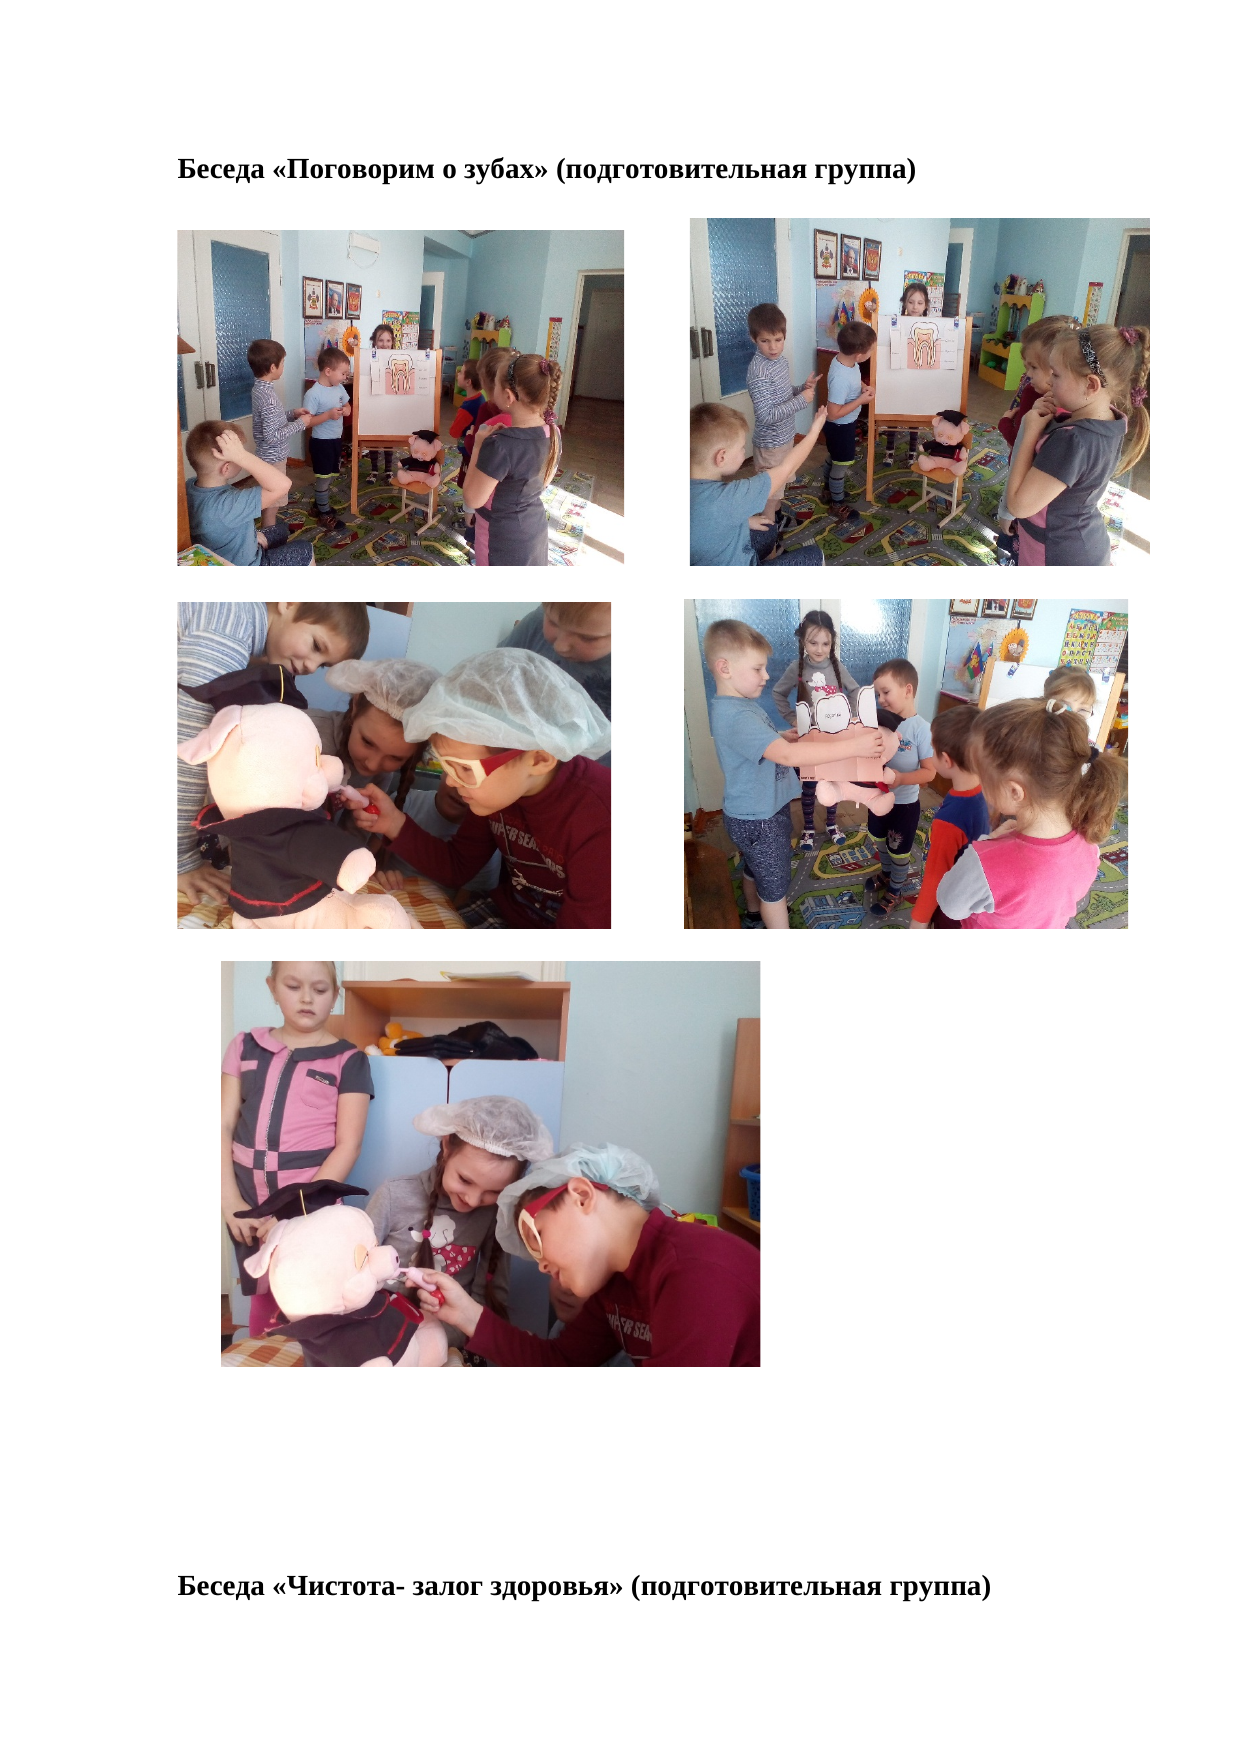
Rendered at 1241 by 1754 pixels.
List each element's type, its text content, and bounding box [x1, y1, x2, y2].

picture [177, 602, 612, 929]
picture [221, 961, 761, 1367]
text Беседа «Чистота- залог здоровья» (подготовительная группа) [177, 1568, 1152, 1601]
picture [684, 599, 1129, 929]
picture [177, 230, 625, 566]
text Беседа «Поговорим о зубах» (подготовительная группа) [177, 152, 1152, 185]
picture [689, 218, 1150, 566]
